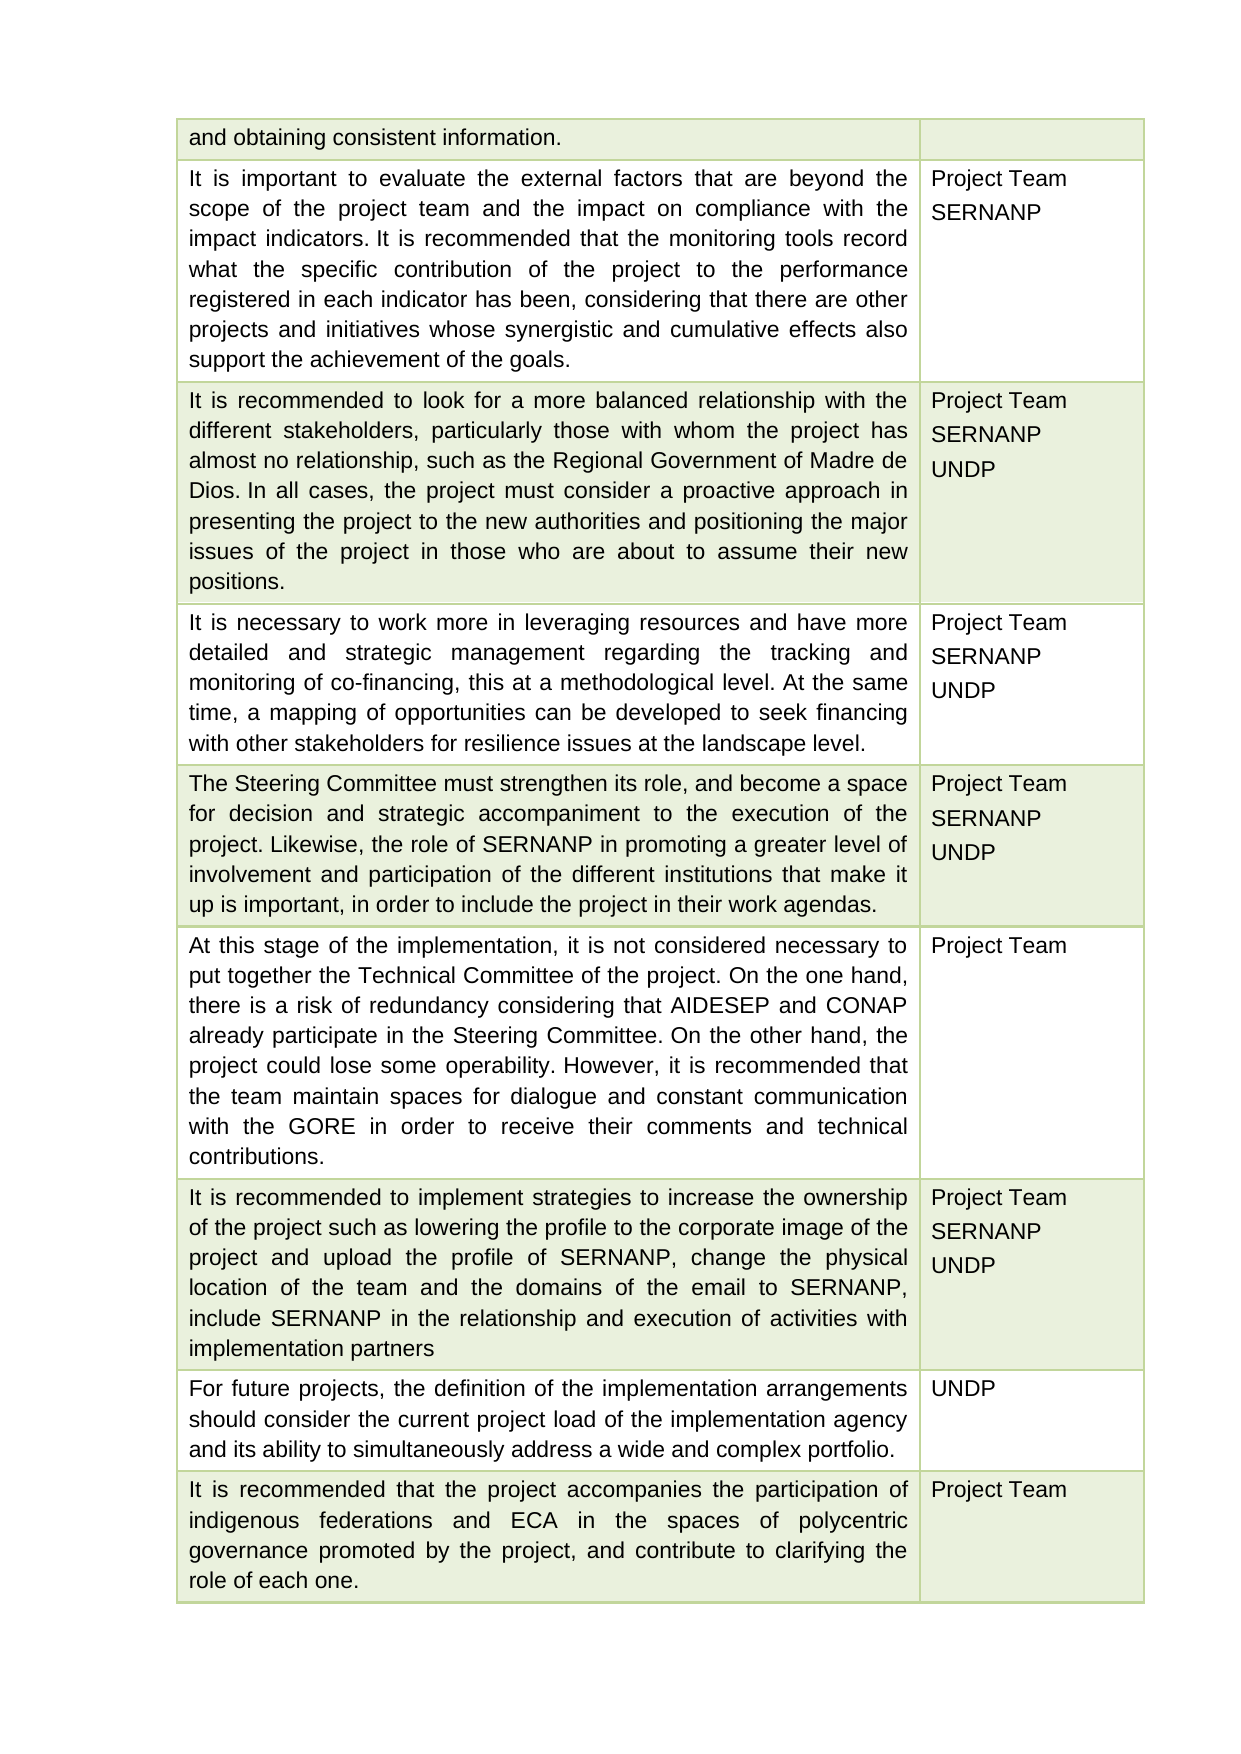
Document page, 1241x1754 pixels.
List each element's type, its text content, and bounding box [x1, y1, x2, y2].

table_cell Project Team [921, 1472, 1143, 1601]
table_cell For future projects, the definition of the implementation arrangements should consider the current project load of the implementation agency and its ability to simultaneously address a wide and complex portfolio. [178, 1371, 919, 1470]
table_cell It is important to evaluate the external factors that are beyond the scope of the project team and the impact on compliance with the impact indicators. It is recommended that the monitoring tools record what the specific contribution of the project to the performance registered in each indicator has been, considering that there are other projects and initiatives whose synergistic and cumulative effects also support the achievement of the goals. [178, 161, 919, 381]
table_cell It is recommended to look for a more balanced relationship with the different stakeholders, particularly those with whom the project has almost no relationship, such as the Regional Government of Madre de Dios. In all cases, the project must consider a proactive approach in presenting the project to the new authorities and positioning the major issues of the project in those who are about to assume their new positions. [178, 383, 919, 602]
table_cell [178, 120, 919, 159]
table_cell UNDP [921, 1371, 1143, 1470]
table_cell Project Team SERNANP UNDP [921, 766, 1143, 925]
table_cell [921, 120, 1143, 159]
table_cell It is recommended to implement strategies to increase the ownership of the project such as lowering the profile to the corporate image of the project and upload the profile of SERNANP, change the physical location of the team and the domains of the email to SERNANP, include SERNANP in the relationship and execution of activities with implementation partners [178, 1180, 919, 1369]
table_cell It is recommended that the project accompanies the participation of indigenous federations and ECA in the spaces of polycentric governance promoted by the project, and contribute to clarifying the role of each one. [178, 1472, 919, 1601]
table_cell Project Team SERNANP UNDP [921, 605, 1143, 764]
table_cell Project Team SERNANP UNDP [921, 383, 1143, 602]
table_cell Project Team [921, 928, 1143, 1177]
table_cell At this stage of the implementation, it is not considered necessary to put together the Technical Committee of the project. On the one hand, there is a risk of redundancy considering that AIDESEP and CONAP already participate in the Steering Committee. On the other hand, the project could lose some operability. However, it is recommended that the team maintain spaces for dialogue and constant communication with the GORE in order to receive their comments and technical contributions. [178, 928, 919, 1177]
table_cell Project Team SERNANP [921, 161, 1143, 381]
table_cell It is necessary to work more in leveraging resources and have more detailed and strategic management regarding the tracking and monitoring of co-financing, this at a methodological level. At the same time, a mapping of opportunities can be developed to seek financing with other stakeholders for resilience issues at the landscape level. [178, 605, 919, 764]
table_cell Project Team SERNANP UNDP [921, 1180, 1143, 1369]
table_cell The Steering Committee must strengthen its role, and become a space for decision and strategic accompaniment to the execution of the project. Likewise, the role of SERNANP in promoting a greater level of involvement and participation of the different institutions that make it up is important, in order to include the project in their work agendas. [178, 766, 919, 925]
